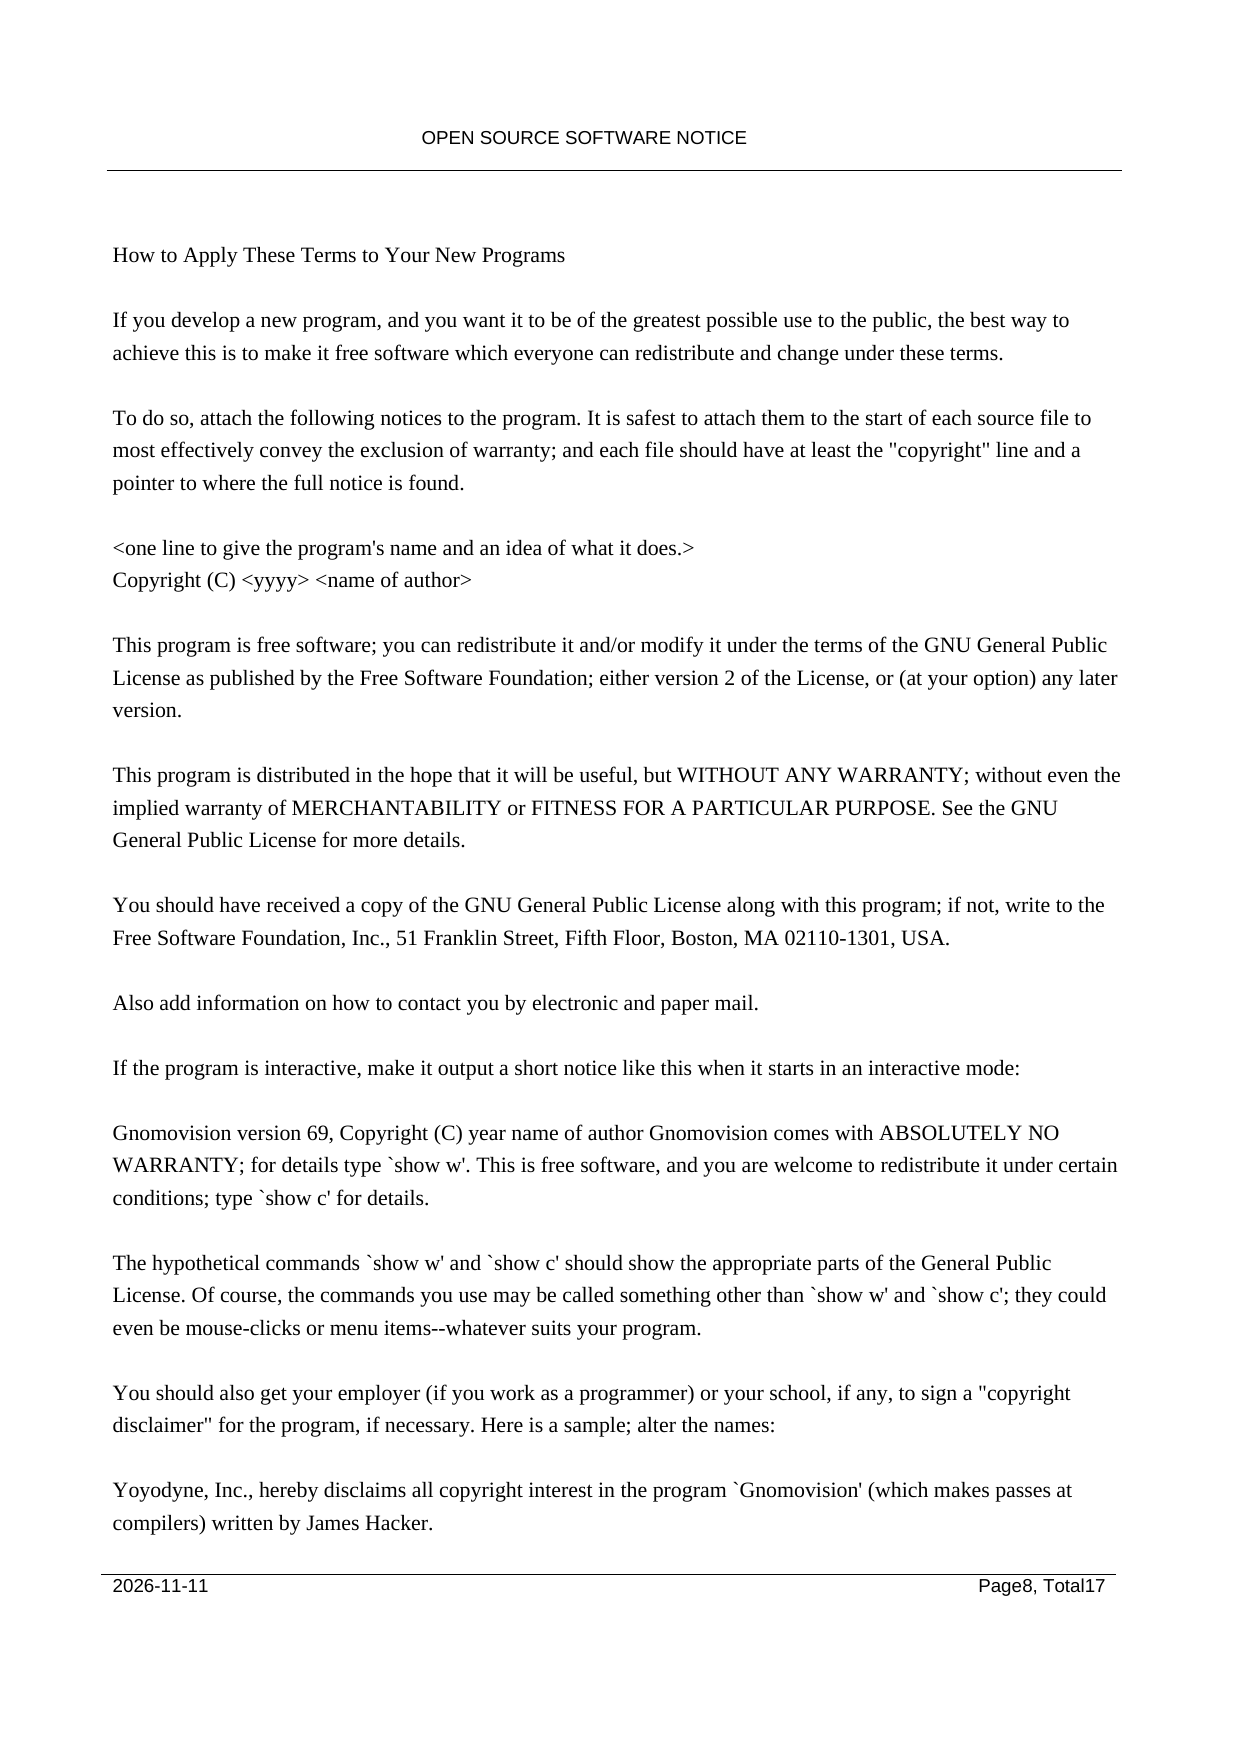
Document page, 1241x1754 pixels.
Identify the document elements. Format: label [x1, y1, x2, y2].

text [112, 206, 1128, 1539]
